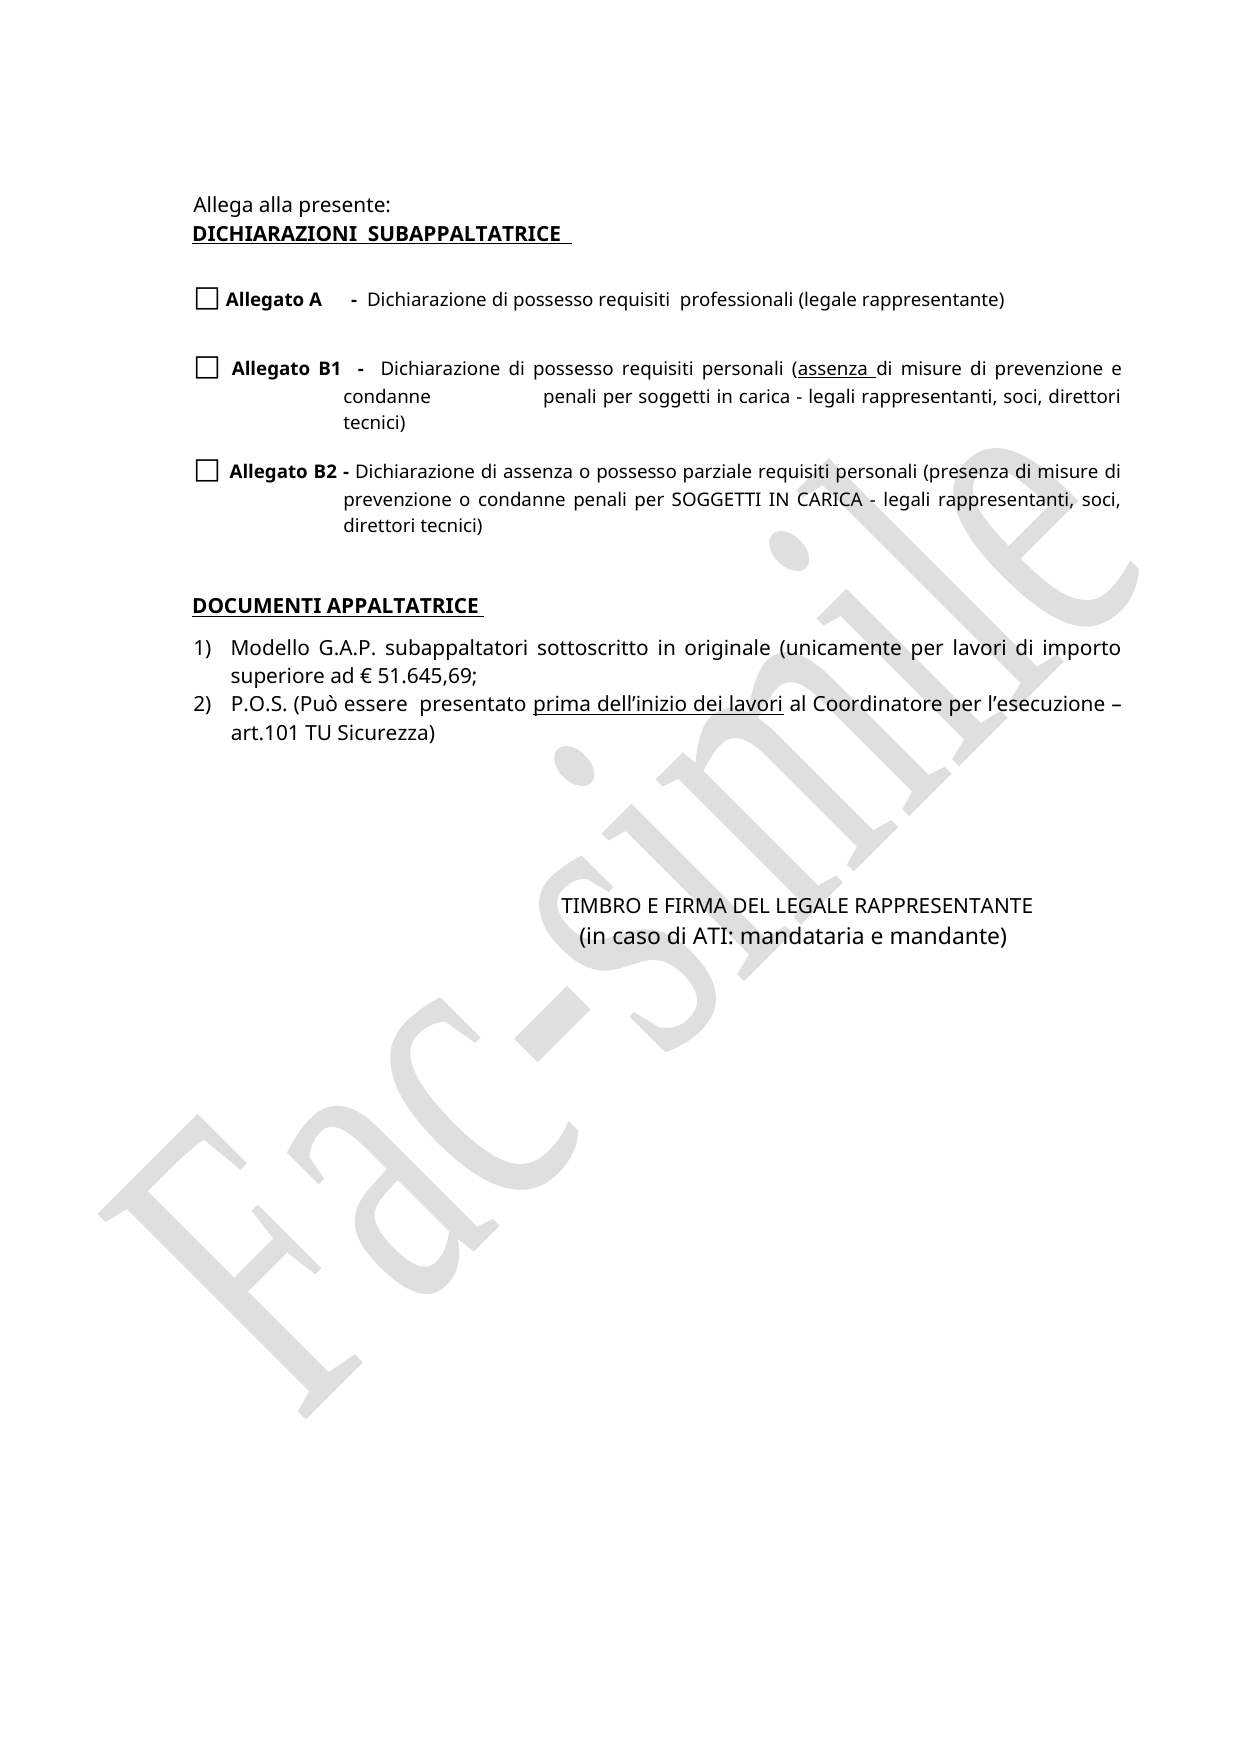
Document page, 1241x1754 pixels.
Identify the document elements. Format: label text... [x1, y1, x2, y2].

text □ Allegato B2 - Dichiarazione di assenza o possesso parziale requisiti personali (presenza di misure di prevenzione o condanne penali per SOGGETTI IN CARICA - legali rappresentanti, soci, direttori tecnici) [193, 447, 1122, 538]
text (in caso di ATI: mandataria e mandante) [512, 920, 1122, 951]
text Allega alla presente: [193, 190, 1122, 219]
list P.O.S. (Può essere presentato prima dell’inizio dei lavori al Coordinatore per l’esecuzione – art.101 TU Sicurezza) [193, 689, 1122, 746]
text □ Allegato B1 - Dichiarazione di possesso requisiti personali (assenza di misure di prevenzione e condanne penali per soggetti in carica - legali rappresentanti, soci, direttori tecnici) [193, 344, 1122, 434]
list Modello G.A.P. subappaltatori sottoscritto in originale (unicamente per lavori di importo superiore ad € 51.645,69; [193, 633, 1122, 689]
text DICHIARAZIONI SUBAPPALTATRICE [156, 219, 1122, 247]
text TIMBRO E FIRMA DEL LEGALE RAPPRESENTANTE [512, 891, 1122, 920]
text □ Allegato A - Dichiarazione di possesso requisiti professionali (legale rappresentante) [193, 276, 1122, 315]
text DOCUMENTI APPALTATRICE [118, 592, 1122, 620]
